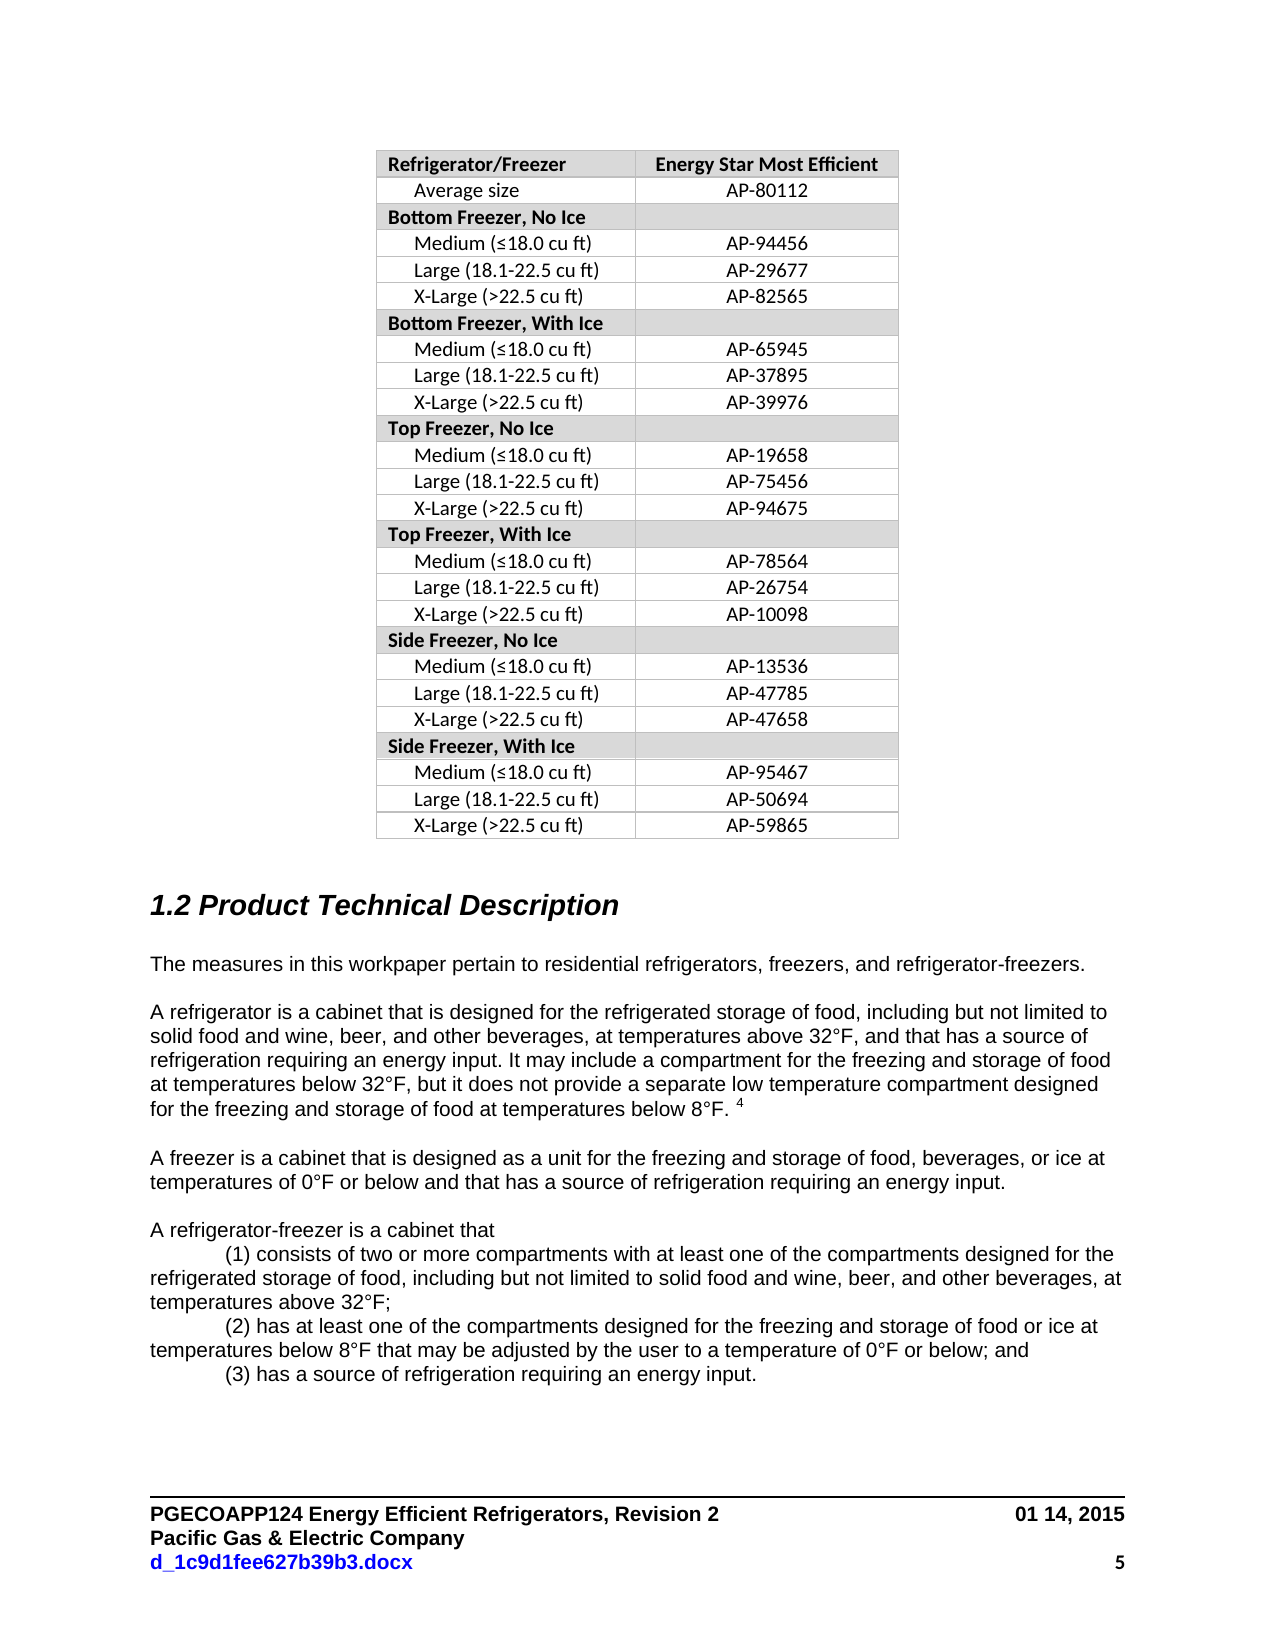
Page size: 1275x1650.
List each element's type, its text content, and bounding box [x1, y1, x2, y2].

table_cell AP-13536 [636, 654, 898, 679]
table_cell [636, 521, 898, 547]
table_cell [636, 204, 898, 229]
table_cell AP-39976 [636, 389, 898, 414]
text (3) has a source of refrigeration requiring an energy input. [150, 1361, 1125, 1385]
text temperatures above 32°F; [150, 1289, 1125, 1313]
table_cell Side Freezer, No Ice [377, 627, 635, 653]
table_cell Bottom Freezer, With Ice [377, 310, 635, 335]
table_cell Medium (≤18.0 cu ft) [377, 230, 635, 256]
text A refrigerator is a cabinet that is designed for the refrigerated storage of food, including but not limited to solid food and wine, beer, and other beverages, at temperatures above 32°F, and that has a source of refrigeration requiring an energy input. It may include a compartment for the freezing and storage of food at temperatures below 32°F, but it does not provide a separate low temperature compartment designed for the freezing and storage of food at temperatures below 8°F. 4 [150, 999, 1125, 1122]
table_cell X-Large (>22.5 cu ft) [377, 389, 635, 414]
table_cell Large (18.1-22.5 cu ft) [377, 469, 635, 494]
table_cell [636, 310, 898, 335]
table_cell AP-10098 [636, 601, 898, 626]
table_cell [636, 733, 898, 758]
table_cell AP-29677 [636, 257, 898, 282]
text The measures in this workpaper pertain to residential refrigerators, freezers, and refrigerator-freezers. [150, 952, 1125, 976]
table_cell Large (18.1-22.5 cu ft) [377, 786, 635, 811]
table_cell Large (18.1-22.5 cu ft) [377, 257, 635, 282]
table_cell Refrigerator/Freezer [377, 151, 635, 176]
table_cell AP-82565 [636, 283, 898, 309]
text A refrigerator-freezer is a cabinet that [150, 1218, 1125, 1242]
table_cell X-Large (>22.5 cu ft) [377, 283, 635, 309]
table_cell Medium (≤18.0 cu ft) [377, 336, 635, 362]
table_cell Bottom Freezer, No Ice [377, 204, 635, 229]
subtitle 1.2 Product Technical Description [150, 888, 1125, 921]
table_cell Medium (≤18.0 cu ft) [377, 760, 635, 785]
text (2) has at least one of the compartments designed for the freezing and storage of food or ice at temperatures below 8°F that may be adjusted by the user to a temperature of 0°F or below; and [150, 1313, 1125, 1361]
table_cell AP-75456 [636, 469, 898, 494]
table_cell AP-78564 [636, 548, 898, 573]
table_cell AP-80112 [636, 178, 898, 203]
table_cell [636, 627, 898, 653]
table_cell X-Large (>22.5 cu ft) [377, 813, 635, 838]
table_cell AP-59865 [636, 813, 898, 838]
table_cell Medium (≤18.0 cu ft) [377, 654, 635, 679]
table_cell AP-19658 [636, 442, 898, 467]
table_cell AP-95467 [636, 760, 898, 785]
table_cell AP-94456 [636, 230, 898, 256]
table_cell AP-37895 [636, 363, 898, 388]
table_cell X-Large (>22.5 cu ft) [377, 707, 635, 732]
table_cell AP-47785 [636, 680, 898, 706]
text (1) consists of two or more compartments with at least one of the compartments designed for the refrigerated storage of food, including but not limited to solid food and wine, beer, and other beverages, at [150, 1242, 1125, 1289]
text A freezer is a cabinet that is designed as a unit for the freezing and storage of food, beverages, or ice at temperatures of 0°F or below and that has a source of refrigeration requiring an energy input. [150, 1146, 1125, 1194]
table_cell Large (18.1-22.5 cu ft) [377, 574, 635, 600]
table_cell Average size [377, 178, 635, 203]
table_cell Top Freezer, With Ice [377, 521, 635, 547]
table_cell X-Large (>22.5 cu ft) [377, 601, 635, 626]
table_cell AP-26754 [636, 574, 898, 600]
table_cell Top Freezer, No Ice [377, 416, 635, 441]
table_cell AP-47658 [636, 707, 898, 732]
table_cell Energy Star Most Efficient [636, 151, 898, 176]
table_cell Medium (≤18.0 cu ft) [377, 548, 635, 573]
table_cell AP-50694 [636, 786, 898, 811]
table_cell AP-94675 [636, 495, 898, 520]
table_cell [636, 416, 898, 441]
table_cell AP-65945 [636, 336, 898, 362]
table_cell Side Freezer, With Ice [377, 733, 635, 758]
table_cell Medium (≤18.0 cu ft) [377, 442, 635, 467]
table_cell Large (18.1-22.5 cu ft) [377, 680, 635, 706]
table_cell X-Large (>22.5 cu ft) [377, 495, 635, 520]
table_cell Large (18.1-22.5 cu ft) [377, 363, 635, 388]
